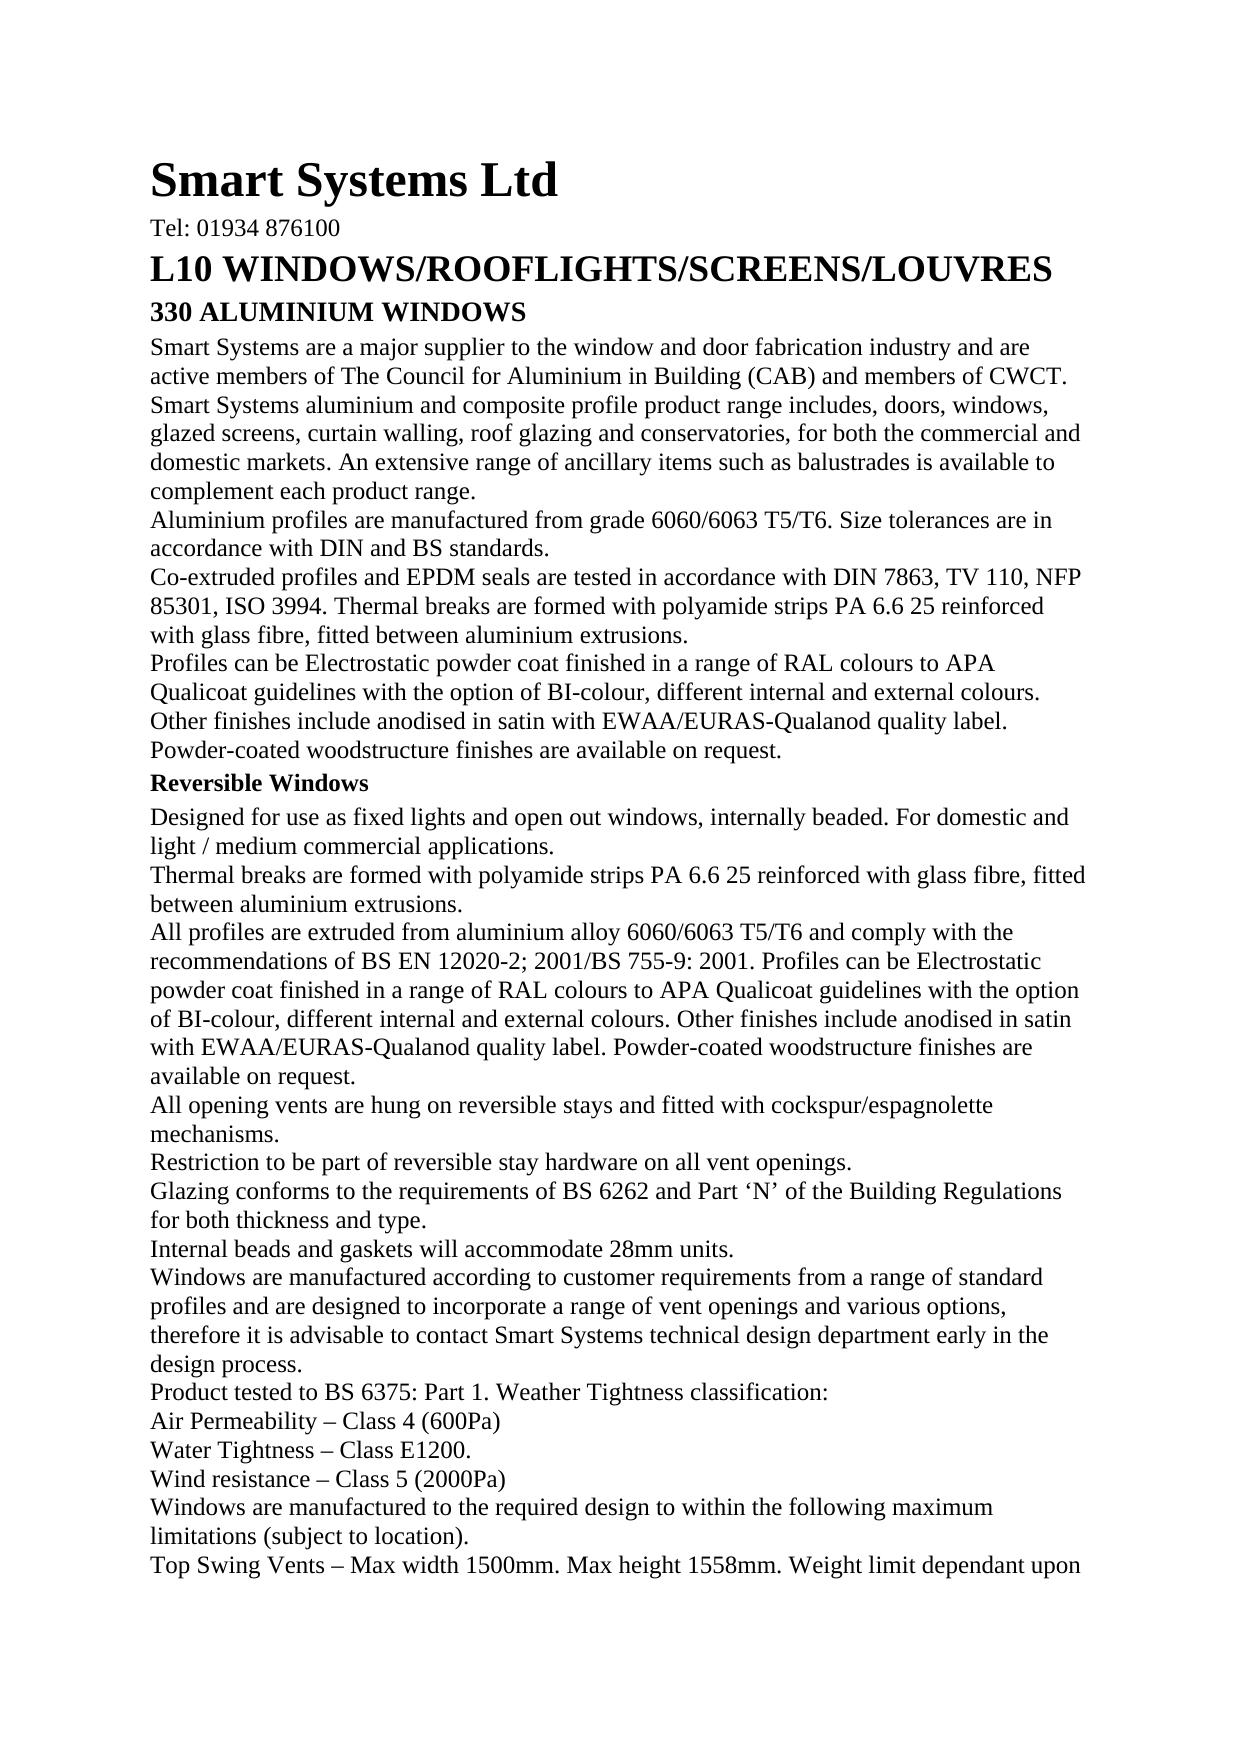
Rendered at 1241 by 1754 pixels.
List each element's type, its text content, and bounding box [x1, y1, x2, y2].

text Tel: 01934 876100 [150, 213, 1090, 241]
subtitle L10 WINDOWS/ROOFLIGHTS/SCREENS/LOUVRES [150, 246, 1090, 289]
subtitle 330 ALUMINIUM WINDOWS [150, 295, 1090, 327]
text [150, 802, 1090, 1579]
text Smart Systems are a major supplier to the window and door fabrication industry and are active members of The Council for Aluminium in Building (CAB) and members of CWCT. Smart Systems aluminium and composite profile product range includes, doors, windows, glazed screens, curtain walling, roof glazing and conservatories, for both the commercial and domestic markets. An extensive range of ancillary items such as balustrades is available to complement each product range. Aluminium profiles are manufactured from grade 6060/6063 T5/T6. Size tolerances are in accordance with DIN and BS standards. Co-extruded profiles and EPDM seals are tested in accordance with DIN 7863, TV 110, NFP 85301, ISO 3994. Thermal breaks are formed with polyamide strips PA 6.6 25 reinforced with glass fibre, fitted between aluminium extrusions. Profiles can be Electrostatic powder coat finished in a range of RAL colours to APA Qualicoat guidelines with the option of BI-colour, different internal and external colours. Other finishes include anodised in satin with EWAA/EURAS-Qualanod quality label. Powder-coated woodstructure finishes are available on request. [150, 332, 1090, 763]
subtitle Smart Systems Ltd [150, 150, 1090, 207]
subtitle Reversible Windows [150, 768, 1090, 797]
